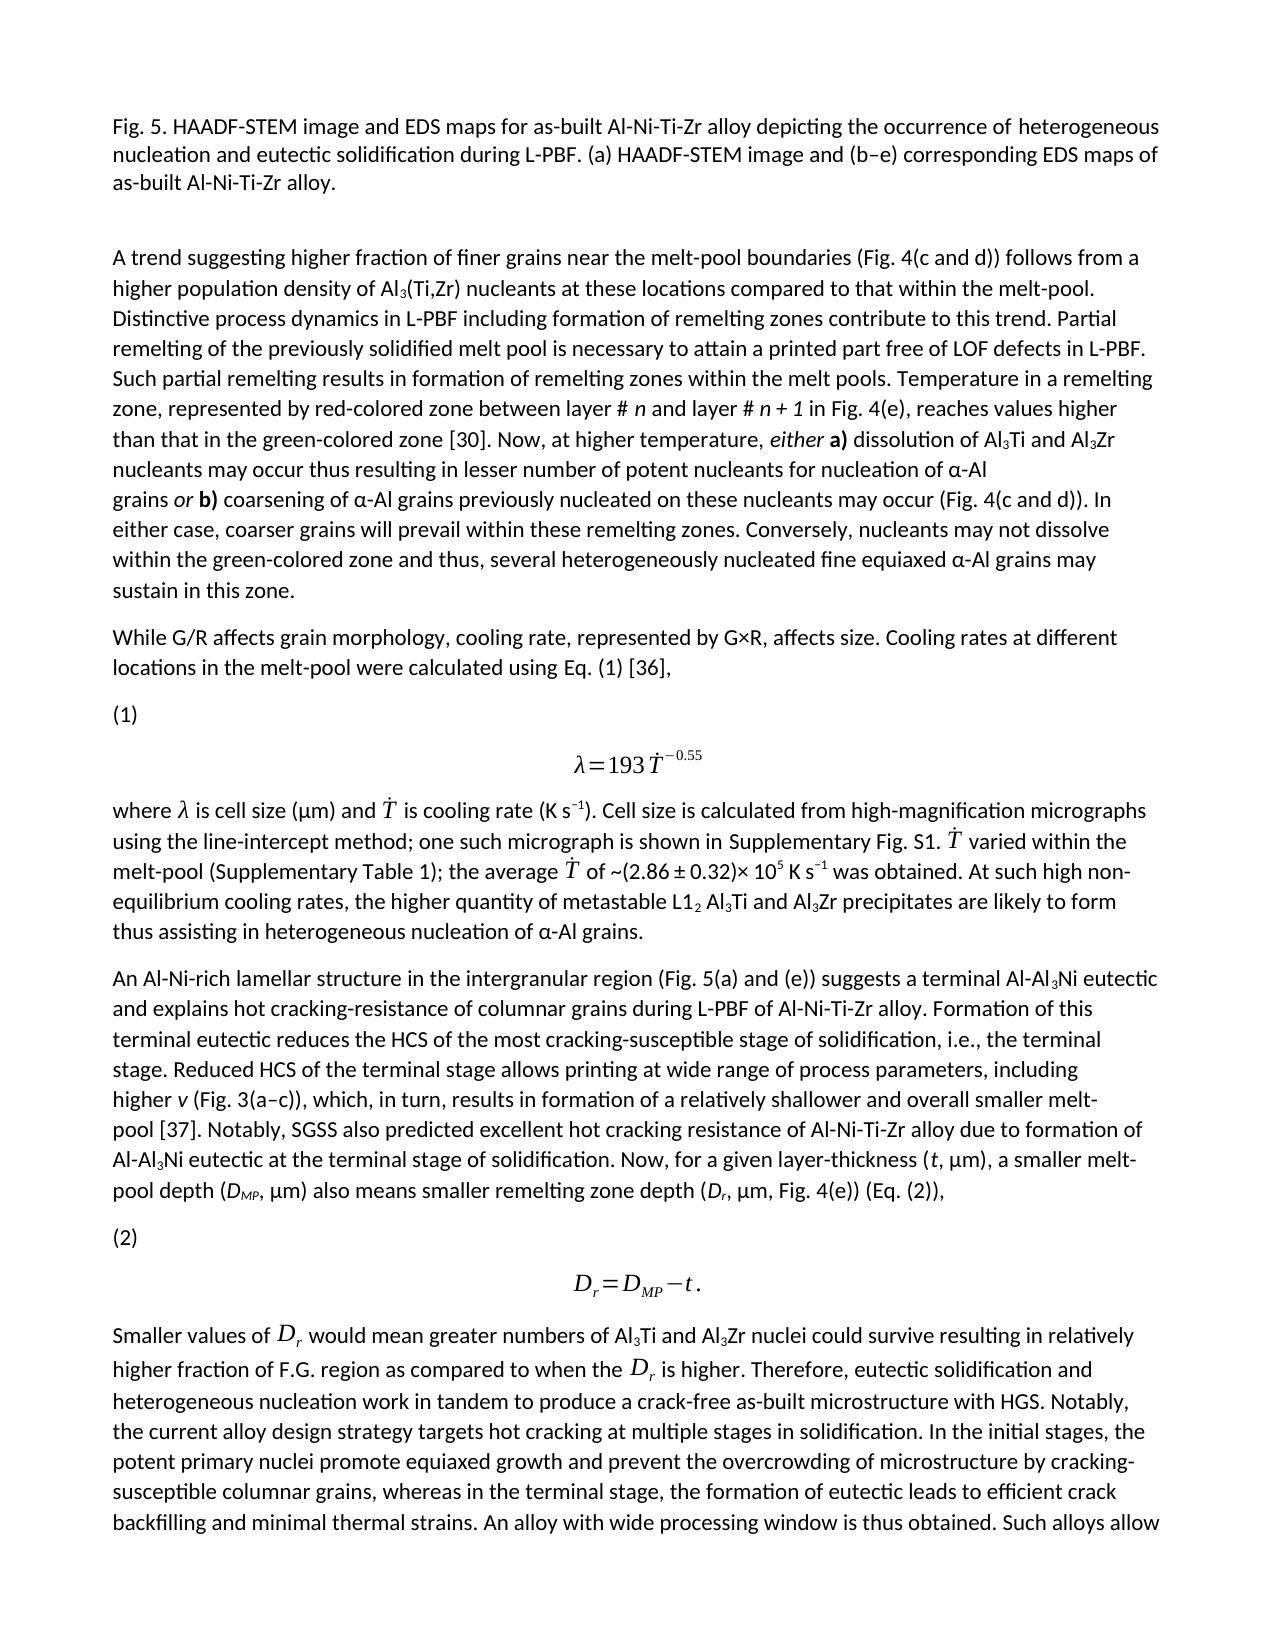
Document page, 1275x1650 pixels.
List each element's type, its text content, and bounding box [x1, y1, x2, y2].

text A trend suggesting higher fraction of finer grains near the melt-pool boundaries (Fig. 4(c and d)) follows from a higher population density of Al3(Ti,Zr) nucleants at these locations compared to that within the melt-pool. Distinctive process dynamics in L-PBF including formation of remelting zones contribute to this trend. Partial remelting of the previously solidified melt pool is necessary to attain a printed part free of LOF defects in L-PBF. Such partial remelting results in formation of remelting zones within the melt pools. Temperature in a remelting zone, represented by red-colored zone between layer # n and layer # n + 1 in Fig. 4(e), reaches values higher than that in the green-colored zone [30]. Now, at higher temperature, either a) dissolution of Al3Ti and Al3Zr nucleants may occur thus resulting in lesser number of potent nucleants for nucleation of α-Al grains or b) coarsening of α-Al grains previously nucleated on these nucleants may occur (Fig. 4(c and d)). In either case, coarser grains will prevail within these remelting zones. Conversely, nucleants may not dissolve within the green-colored zone and thus, several heterogeneously nucleated fine equiaxed α-Al grains may sustain in this zone. [112, 243, 1162, 604]
text An Al-Ni-rich lamellar structure in the intergranular region (Fig. 5(a) and (e)) suggests a terminal Al-Al3Ni eutectic and explains hot cracking-resistance of columnar grains during L-PBF of Al-Ni-Ti-Zr alloy. Formation of this terminal eutectic reduces the HCS of the most cracking-susceptible stage of solidification, i.e., the terminal stage. Reduced HCS of the terminal stage allows printing at wide range of process parameters, including higher v (Fig. 3(a–c)), which, in turn, results in formation of a relatively shallower and overall smaller melt-pool [37]. Notably, SGSS also predicted excellent hot cracking resistance of Al-Ni-Ti-Zr alloy due to formation of Al-Al3Ni eutectic at the terminal stage of solidification. Now, for a given layer-thickness (t, µm), a smaller melt-pool depth (DMP, µm) also means smaller remelting zone depth (Dr, µm, Fig. 4(e)) (Eq. (2)), [112, 964, 1162, 1204]
text (1) [112, 700, 1162, 728]
text Fig. 5. HAADF-STEM image and EDS maps for as-built Al-Ni-Ti-Zr alloy depicting the occurrence of heterogeneous nucleation and eutectic solidification during L-PBF. (a) HAADF-STEM image and (b–e) corresponding EDS maps of as-built Al-Ni-Ti-Zr alloy. [112, 112, 1162, 197]
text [112, 1320, 1162, 1536]
text While G/R affects grain morphology, cooling rate, represented by G×R, affects size. Cooling rates at different locations in the melt-pool were calculated using Eq. (1) [36], [112, 623, 1162, 681]
text where is cell size (μm) and is cooling rate (K s−1). Cell size is calculated from high-magnification micrographs using the line-intercept method; one such micrograph is shown in Supplementary Fig. S1. varied within the melt-pool (Supplementary Table 1); the average of ~(2.86 ± 0.32)× 105 K s−1 was obtained. At such high non-equilibrium cooling rates, the higher quantity of metastable L12 Al3Ti and Al3Zr precipitates are likely to form thus assisting in heterogeneous nucleation of α-Al grains. [112, 797, 1162, 945]
text (2) [112, 1223, 1162, 1251]
